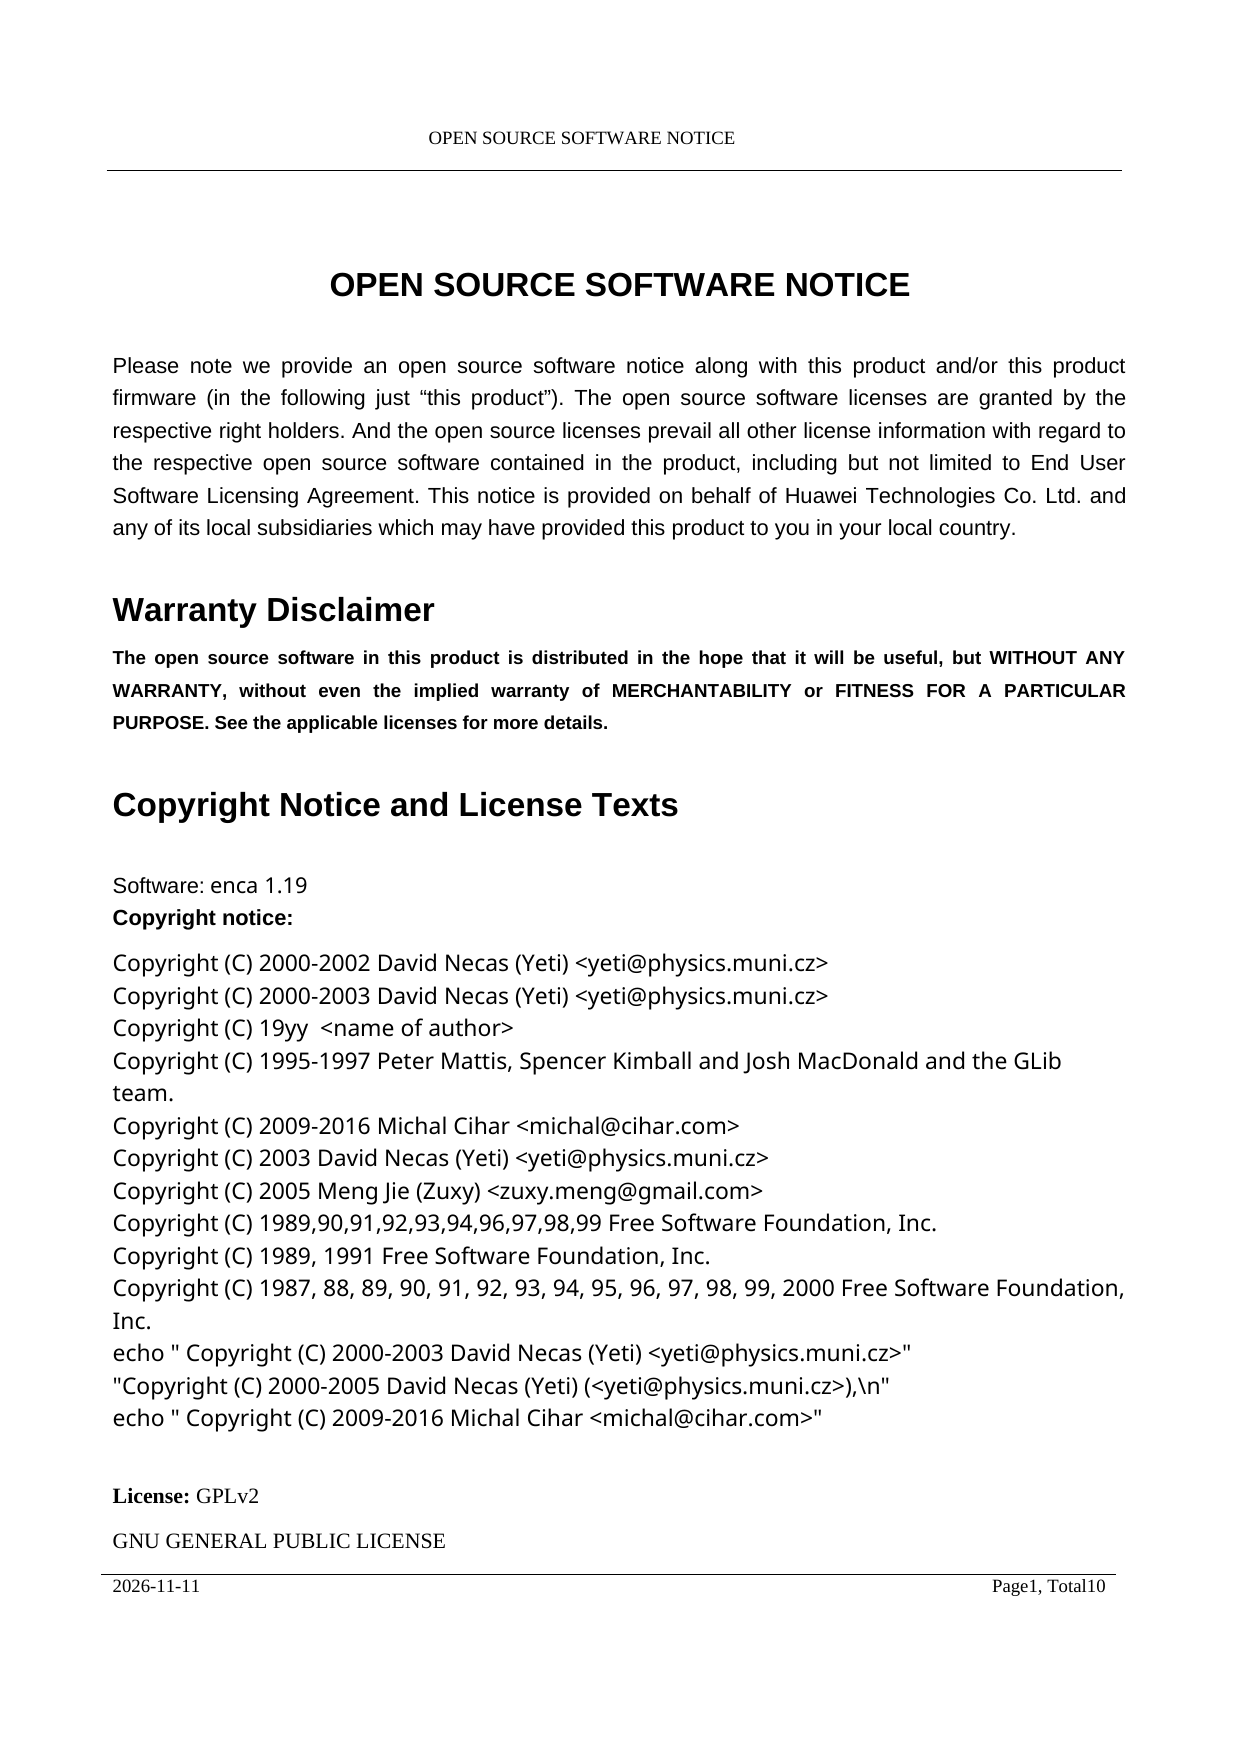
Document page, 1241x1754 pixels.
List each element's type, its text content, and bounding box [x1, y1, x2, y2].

text Copyright (C) 1989, 1991 Free Software Foundation, Inc. [112, 1239, 1128, 1272]
text OPEN SOURCE SOFTWARE NOTICE [112, 251, 1128, 316]
text Copyright (C) 2000-2003 David Necas (Yeti) <yeti@physics.muni.cz> [112, 979, 1128, 1012]
text Copyright (C) 2009-2016 Michal Cihar <michal@cihar.com> [112, 1109, 1128, 1142]
text Copyright Notice and License Texts [112, 771, 1128, 836]
text The open source software in this product is distributed in the hope that it will be useful, but WITHOUT ANY WARRANTY, without even the implied warranty of MERCHANTABILITY or FITNESS FOR A PARTICULAR PURPOSE. See the applicable licenses for more details. [112, 641, 1128, 739]
text echo " Copyright (C) 2000-2003 David Necas (Yeti) <yeti@physics.muni.cz>" [112, 1337, 1128, 1369]
text "Copyright (C) 2000-2005 David Necas (Yeti) (<yeti@physics.muni.cz>),\n" [112, 1369, 1128, 1402]
text Software: enca 1.19 [112, 869, 1128, 901]
text Copyright (C) 2000-2002 David Necas (Yeti) <yeti@physics.muni.cz> [112, 947, 1128, 979]
text Copyright notice: [112, 901, 1128, 934]
text Copyright (C) 1987, 88, 89, 90, 91, 92, 93, 94, 95, 96, 97, 98, 99, 2000 Free Software Foundation, Inc. [112, 1272, 1128, 1337]
text Copyright (C) 19yy <name of author> [112, 1012, 1128, 1044]
text Please note we provide an open source software notice along with this product and/or this product firmware (in the following just “this product”). The open source software licenses are granted by the respective right holders. And the open source licenses prevail all other license information with regard to the respective open source software contained in the product, including but not limited to End User Software Licensing Agreement. This notice is provided on behalf of Huawei Technologies Co. Ltd. and any of its local subsidiaries which may have provided this product to you in your local country. [112, 349, 1128, 544]
text Warranty Disclaimer [112, 576, 1128, 641]
text GNU GENERAL PUBLIC LICENSE [112, 1524, 1128, 1557]
text echo " Copyright (C) 2009-2016 Michal Cihar <michal@cihar.com>" [112, 1402, 1128, 1434]
text License: GPLv2 [112, 1479, 1128, 1512]
text Copyright (C) 1989,90,91,92,93,94,96,97,98,99 Free Software Foundation, Inc. [112, 1207, 1128, 1239]
text Copyright (C) 2003 David Necas (Yeti) <yeti@physics.muni.cz> [112, 1142, 1128, 1174]
text Copyright (C) 2005 Meng Jie (Zuxy) <zuxy.meng@gmail.com> [112, 1174, 1128, 1207]
text Copyright (C) 1995-1997 Peter Mattis, Spencer Kimball and Josh MacDonald and the GLib team. [112, 1044, 1128, 1109]
